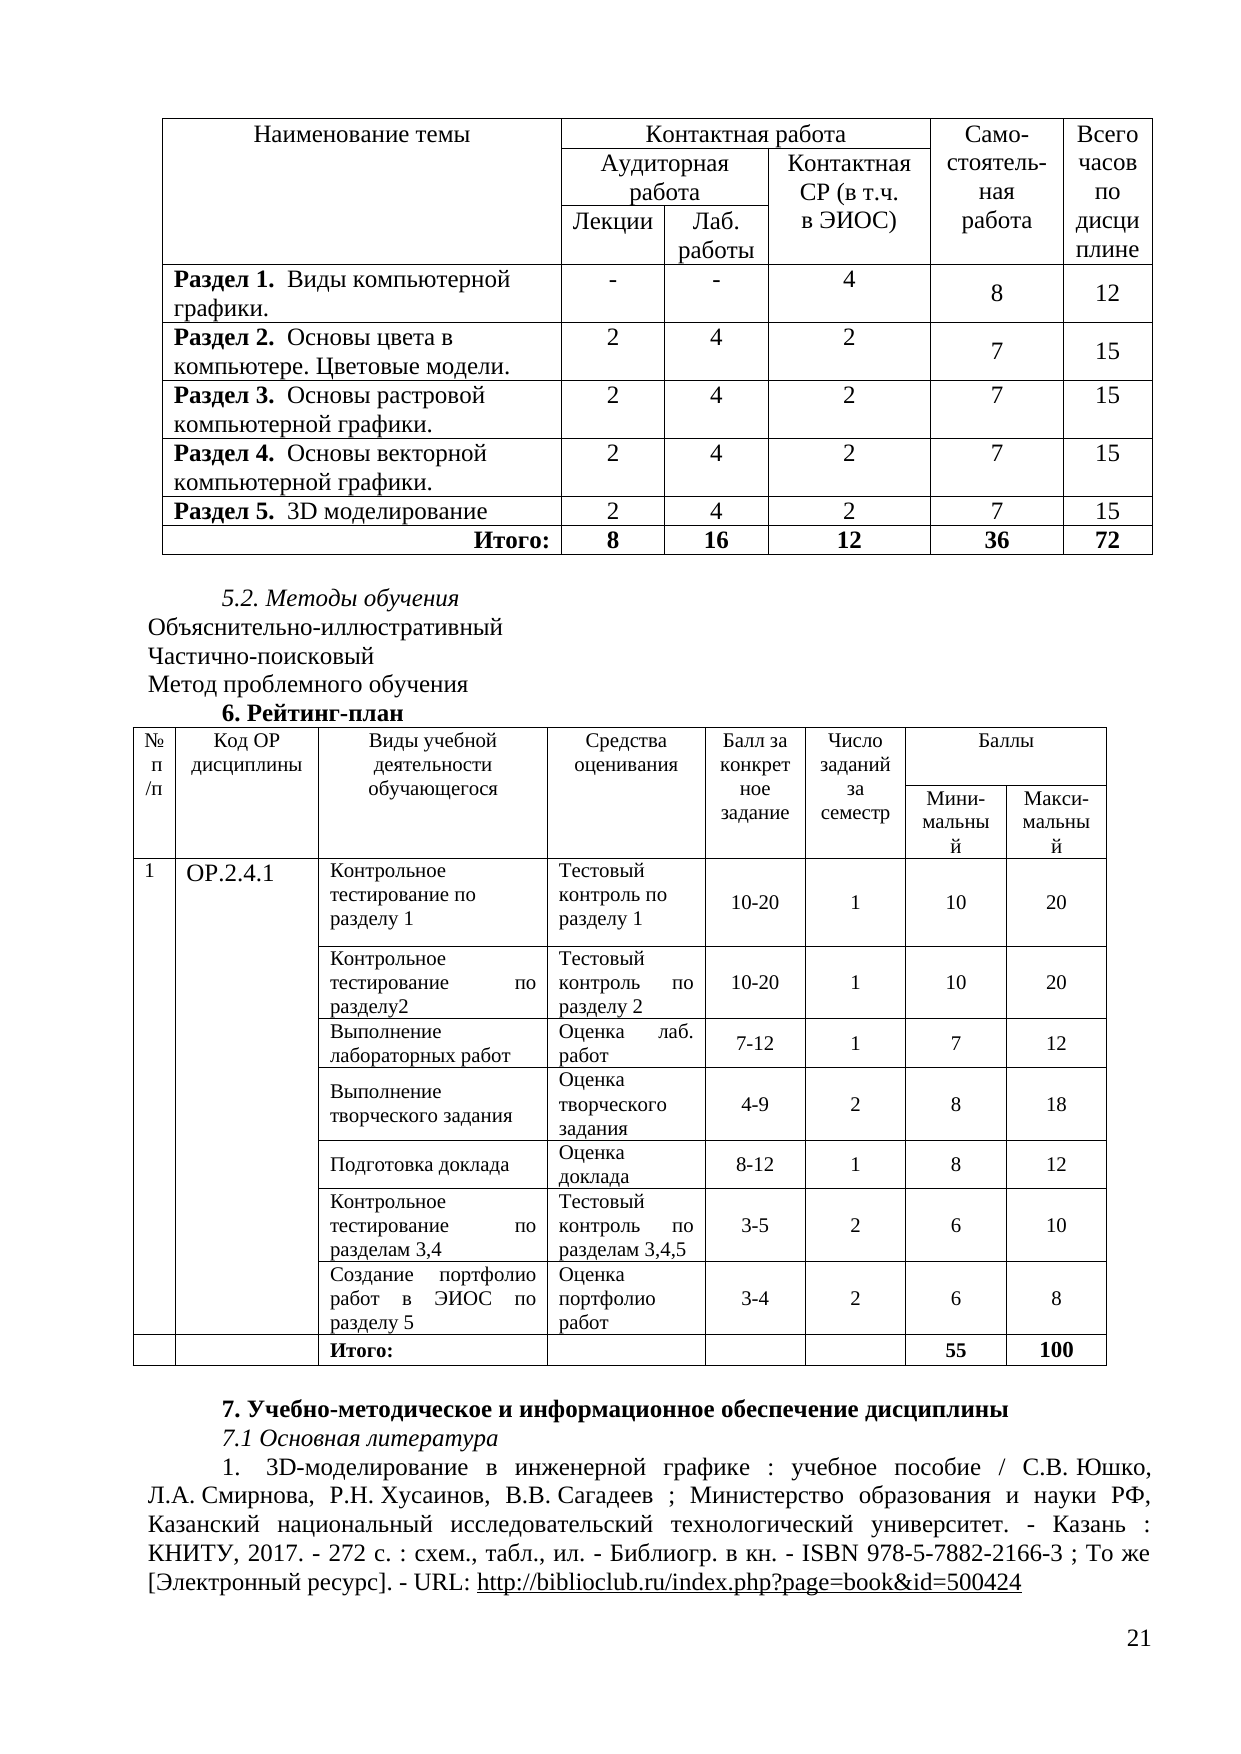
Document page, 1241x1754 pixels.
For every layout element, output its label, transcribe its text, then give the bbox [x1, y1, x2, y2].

table_cell [176, 1335, 318, 1365]
table_cell Раздел 2. Основы цвета в компьютере. Цветовые модели. [163, 323, 561, 379]
table_cell 10 [906, 859, 1006, 946]
table_cell 3-4 [706, 1262, 805, 1334]
table_cell Мини-мальный [906, 786, 1006, 858]
table_cell 15 [1064, 439, 1152, 496]
table_cell 2 [806, 1262, 905, 1334]
table_cell 1 [806, 1141, 905, 1188]
table_header Баллы [906, 728, 1106, 785]
table_cell 8-12 [706, 1141, 805, 1188]
table_cell Создание портфолио работ в ЭИОС по разделу 5 [319, 1262, 547, 1334]
table_cell 2 [769, 497, 930, 525]
table_header Всего часов по дисциплине [1064, 119, 1152, 263]
table_cell Оценка портфолио работ [548, 1262, 705, 1334]
table_cell 4 [769, 265, 930, 321]
table_cell Контрольное тестирование по разделу 1 [319, 859, 547, 946]
table_cell 72 [1064, 526, 1152, 554]
text 7. Учебно-методическое и информационное обеспечение дисциплины [148, 1394, 1152, 1423]
table_cell 2 [769, 439, 930, 496]
table_cell 1 [134, 859, 175, 1334]
table_cell 10-20 [706, 947, 805, 1018]
text Объяснительно-иллюстративный [148, 612, 1152, 641]
table_cell 4-9 [706, 1068, 805, 1139]
table_cell 4 [665, 381, 768, 437]
table_cell [548, 1335, 705, 1365]
table_cell 6 [906, 1189, 1006, 1261]
table_header Контактная работа [562, 119, 930, 147]
table_header Балл за конкретное задание [706, 728, 805, 858]
table_cell 15 [1064, 497, 1152, 525]
text 5.2. Методы обучения [148, 583, 1152, 612]
table_cell 15 [1064, 323, 1152, 379]
table_cell 1 [806, 947, 905, 1018]
text Метод проблемного обучения [148, 669, 1152, 698]
table_cell Контрольное тестирование по разделам 3,4 [319, 1189, 547, 1261]
table_cell 2 [806, 1189, 905, 1261]
table_cell Выполнение творческого задания [319, 1068, 547, 1139]
table_cell 36 [931, 526, 1063, 554]
table_header Виды учебной деятельности обучающегося [319, 728, 547, 858]
table_cell 12 [769, 526, 930, 554]
table_cell - [562, 265, 664, 321]
table_cell 7 [931, 381, 1063, 437]
table_cell 2 [769, 323, 930, 379]
list 3D-моделирование в инженерной графике : учебное пособие / С.В. Юшко, Л.А. Смирнова, Р.Н. Хусаинов, В.В. Сагадеев ; Министерство образования и науки РФ, Казанский национальный исследовательский технологический университет. - Казань : КНИТУ, 2017. - 272 с. : схем., табл., ил. - Библиогр. в кн. - ISBN 978-5-7882-2166-3 ; То же [Электронный ресурс]. - URL: http://biblioclub.ru/index.php?page=book&id=500424 [148, 1452, 1152, 1595]
table_cell 1 [806, 1019, 905, 1067]
table_cell [134, 1335, 175, 1365]
table_cell 7 [931, 439, 1063, 496]
table_cell Раздел 5. 3D моделирование [163, 497, 561, 525]
table_cell Тестовый контроль по разделу 1 [548, 859, 705, 946]
table_cell 8 [562, 526, 664, 554]
table_cell Лаб. работы [665, 206, 768, 263]
table_cell 8 [931, 265, 1063, 321]
table_cell 2 [562, 381, 664, 437]
table_cell Оценка творческого задания [548, 1068, 705, 1139]
table_cell Аудиторная работа [562, 149, 768, 205]
table_cell Контактная СР (в т.ч. в ЭИОС) [769, 149, 930, 263]
table_header Число заданий за семестр [806, 728, 905, 858]
table_cell Итого: [163, 526, 561, 554]
table_cell 100 [1007, 1335, 1106, 1365]
table_header Средства оценивания [548, 728, 705, 858]
table_cell 3-5 [706, 1189, 805, 1261]
table_cell Итого: [319, 1335, 547, 1365]
table_header Наименование темы [163, 119, 561, 263]
table_cell 8 [906, 1068, 1006, 1139]
table_cell 1 [806, 859, 905, 946]
table_cell Оценка лаб. работ [548, 1019, 705, 1067]
table_cell 4 [665, 323, 768, 379]
table_cell 2 [769, 381, 930, 437]
table_cell Оценка доклада [548, 1141, 705, 1188]
table_cell 12 [1007, 1141, 1106, 1188]
table_cell 10-20 [706, 859, 805, 946]
table_cell 7 [906, 1019, 1006, 1067]
table_cell 7 [931, 497, 1063, 525]
table_cell 12 [1064, 265, 1152, 321]
table_cell [806, 1335, 905, 1365]
table_cell 10 [906, 947, 1006, 1018]
table_cell 6 [906, 1262, 1006, 1334]
table_cell Раздел 4. Основы векторной компьютерной графики. [163, 439, 561, 496]
table_cell 20 [1007, 859, 1106, 946]
table_cell 4 [665, 439, 768, 496]
table_header Код ОР дисциплины [176, 728, 318, 858]
table_cell ОР.2.4.1 [176, 859, 318, 1334]
table_header Само-стоятель-ная работа [931, 119, 1063, 263]
table_header № п/п [134, 728, 175, 858]
table_cell Подготовка доклада [319, 1141, 547, 1188]
table_cell 18 [1007, 1068, 1106, 1139]
table_cell Раздел 3. Основы растровой компьютерной графики. [163, 381, 561, 437]
text Частично-поисковый [148, 641, 1152, 669]
table_cell 7 [931, 323, 1063, 379]
table_cell 55 [906, 1335, 1006, 1365]
table_cell 2 [806, 1068, 905, 1139]
table_cell 2 [562, 439, 664, 496]
table_cell Лекции [562, 206, 664, 263]
table_cell [706, 1335, 805, 1365]
table_cell - [665, 265, 768, 321]
table_cell 16 [665, 526, 768, 554]
table_cell Тестовый контроль по разделам 3,4,5 [548, 1189, 705, 1261]
text 7.1 Основная литература [148, 1423, 1152, 1452]
table_cell 20 [1007, 947, 1106, 1018]
table_cell 12 [1007, 1019, 1106, 1067]
table_cell Макси-мальный [1007, 786, 1106, 858]
table_cell 4 [665, 497, 768, 525]
table_cell 8 [906, 1141, 1006, 1188]
table_cell 2 [562, 323, 664, 379]
text 6. Рейтинг-план [148, 698, 1152, 727]
table_cell Тестовый контроль по разделу 2 [548, 947, 705, 1018]
table_cell 15 [1064, 381, 1152, 437]
table_cell 10 [1007, 1189, 1106, 1261]
table_cell 8 [1007, 1262, 1106, 1334]
table_cell Раздел 1. Виды компьютерной графики. [163, 265, 561, 321]
table_cell 2 [562, 497, 664, 525]
table_cell 7-12 [706, 1019, 805, 1067]
table_cell Выполнение лабораторных работ [319, 1019, 547, 1067]
table_cell Контрольное тестирование по разделу2 [319, 947, 547, 1018]
